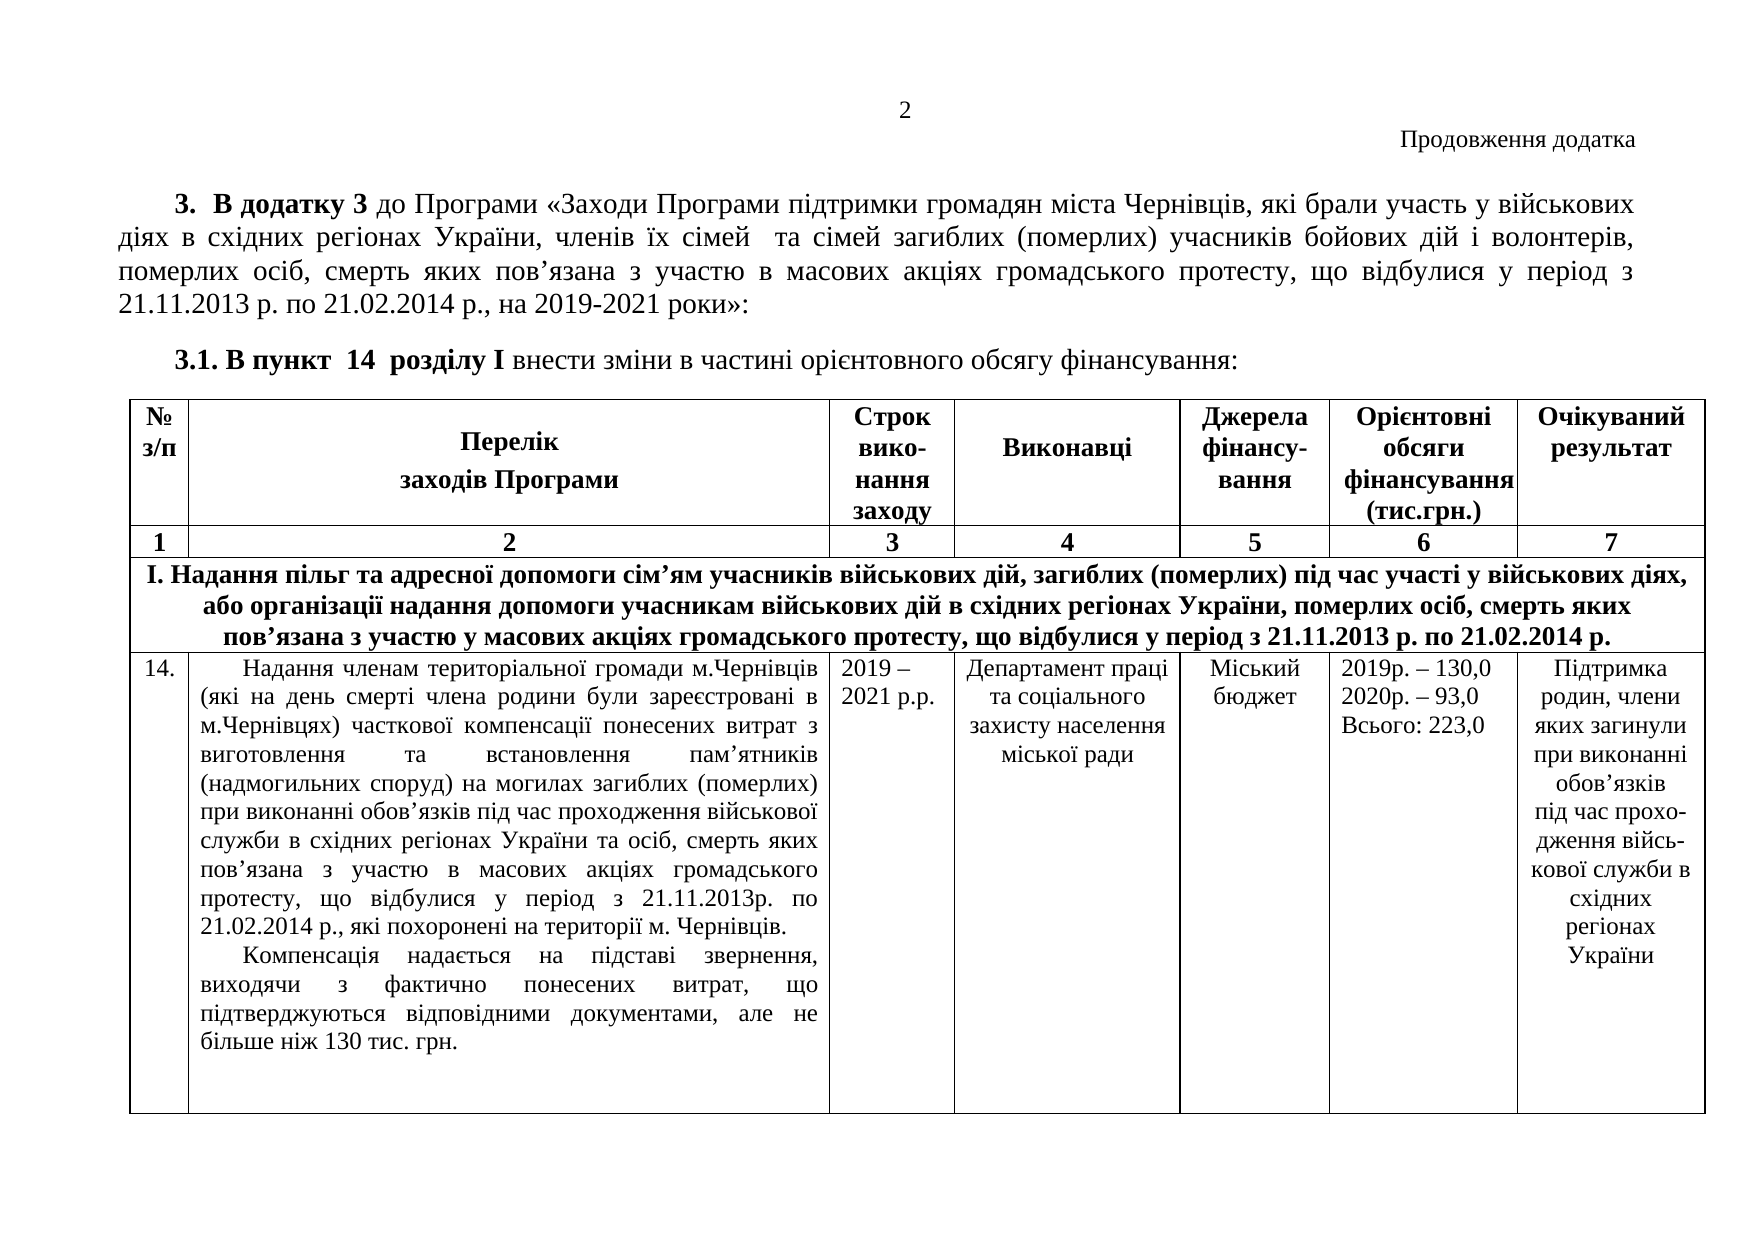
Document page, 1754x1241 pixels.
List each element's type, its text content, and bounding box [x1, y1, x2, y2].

table_cell 2019 – 2021 р.р. [830, 653, 954, 1113]
table_cell Департамент праці та соціального захисту населення міської ради [955, 653, 1179, 1113]
table_header Джерела фінансу-вання [1181, 400, 1329, 525]
table_header Орієнтовні обсяги фінансування (тис.грн.) [1330, 400, 1517, 525]
table_cell 6 [1330, 526, 1517, 557]
table_cell 2019р. – 130,0 2020р. – 93,0 Всього: 223,0 [1330, 653, 1517, 1113]
table_cell Міський бюджет [1181, 653, 1329, 1113]
table_cell 2 [189, 526, 829, 557]
text 3.1. В пункт 14 розділу І внести зміни в частині орієнтовного обсягу фінансування: [118, 342, 1636, 375]
table_header Очікуваний результат [1518, 400, 1704, 525]
text Продовження додатка [118, 124, 1636, 152]
table_cell 1 [131, 526, 188, 557]
text 2 [118, 95, 1636, 124]
table_cell 14. [131, 653, 188, 1113]
table_cell 5 [1181, 526, 1329, 557]
table_cell 7 [1518, 526, 1704, 557]
table_header № з/п [131, 400, 188, 525]
text 3. В додатку 3 до Програми «Заходи Програми підтримки громадян міста Чернівців, які брали участь у військових діях в східних регіонах України, членів їх сімей та сімей загиблих (померлих) учасників бойових дій і волонтерів, померлих осіб, смерть яких пов’язана з участю в масових акціях громадського протесту, що відбулися у період з 21.11.2013 р. по 21.02.2014 р., на 2019-2021 роки»: [118, 186, 1636, 320]
table_cell І. Надання пільг та адресної допомоги сім’ям учасників військових дій, загиблих (померлих) під час участі у військових діях, або організації надання допомоги учасникам військових дій в східних регіонах України, померлих осіб, смерть яких пов’язана з участю у масових акціях громадського протесту, що відбулися у період з 21.11.2013 р. по 21.02.2014 р. [131, 558, 1704, 652]
table_header Виконавці [955, 400, 1179, 525]
table_header Перелік заходів Програми [189, 400, 829, 525]
table_header Строк вико-нання заходу [830, 400, 954, 525]
table_cell Надання членам територіальної громади м.Чернівців (які на день смерті члена родини були зареєстровані в м.Чернівцях) часткової компенсації понесених витрат з виготовлення та встановлення пам’ятників (надмогильних споруд) на могилах загиблих (померлих) при виконанні обов’язків під час проходження військової служби в східних регіонах України та осіб, смерть яких пов’язана з участю в масових акціях громадського протесту, що відбулися у період з 21.11.2013р. по 21.02.2014 р., які похоронені на території м. Чернівців. Компенсація надається на підставі звернення, виходячи з фактично понесених витрат, що підтверджуються відповідними документами, але не більше ніж 130 тис. грн. [189, 653, 829, 1113]
table_cell 4 [955, 526, 1179, 557]
table_cell 3 [830, 526, 954, 557]
table_cell Підтримка родин, члени яких загинули при виконанні обов’язків під час прохо-дження війсь-кової служби в східних регіонах України [1518, 653, 1704, 1113]
